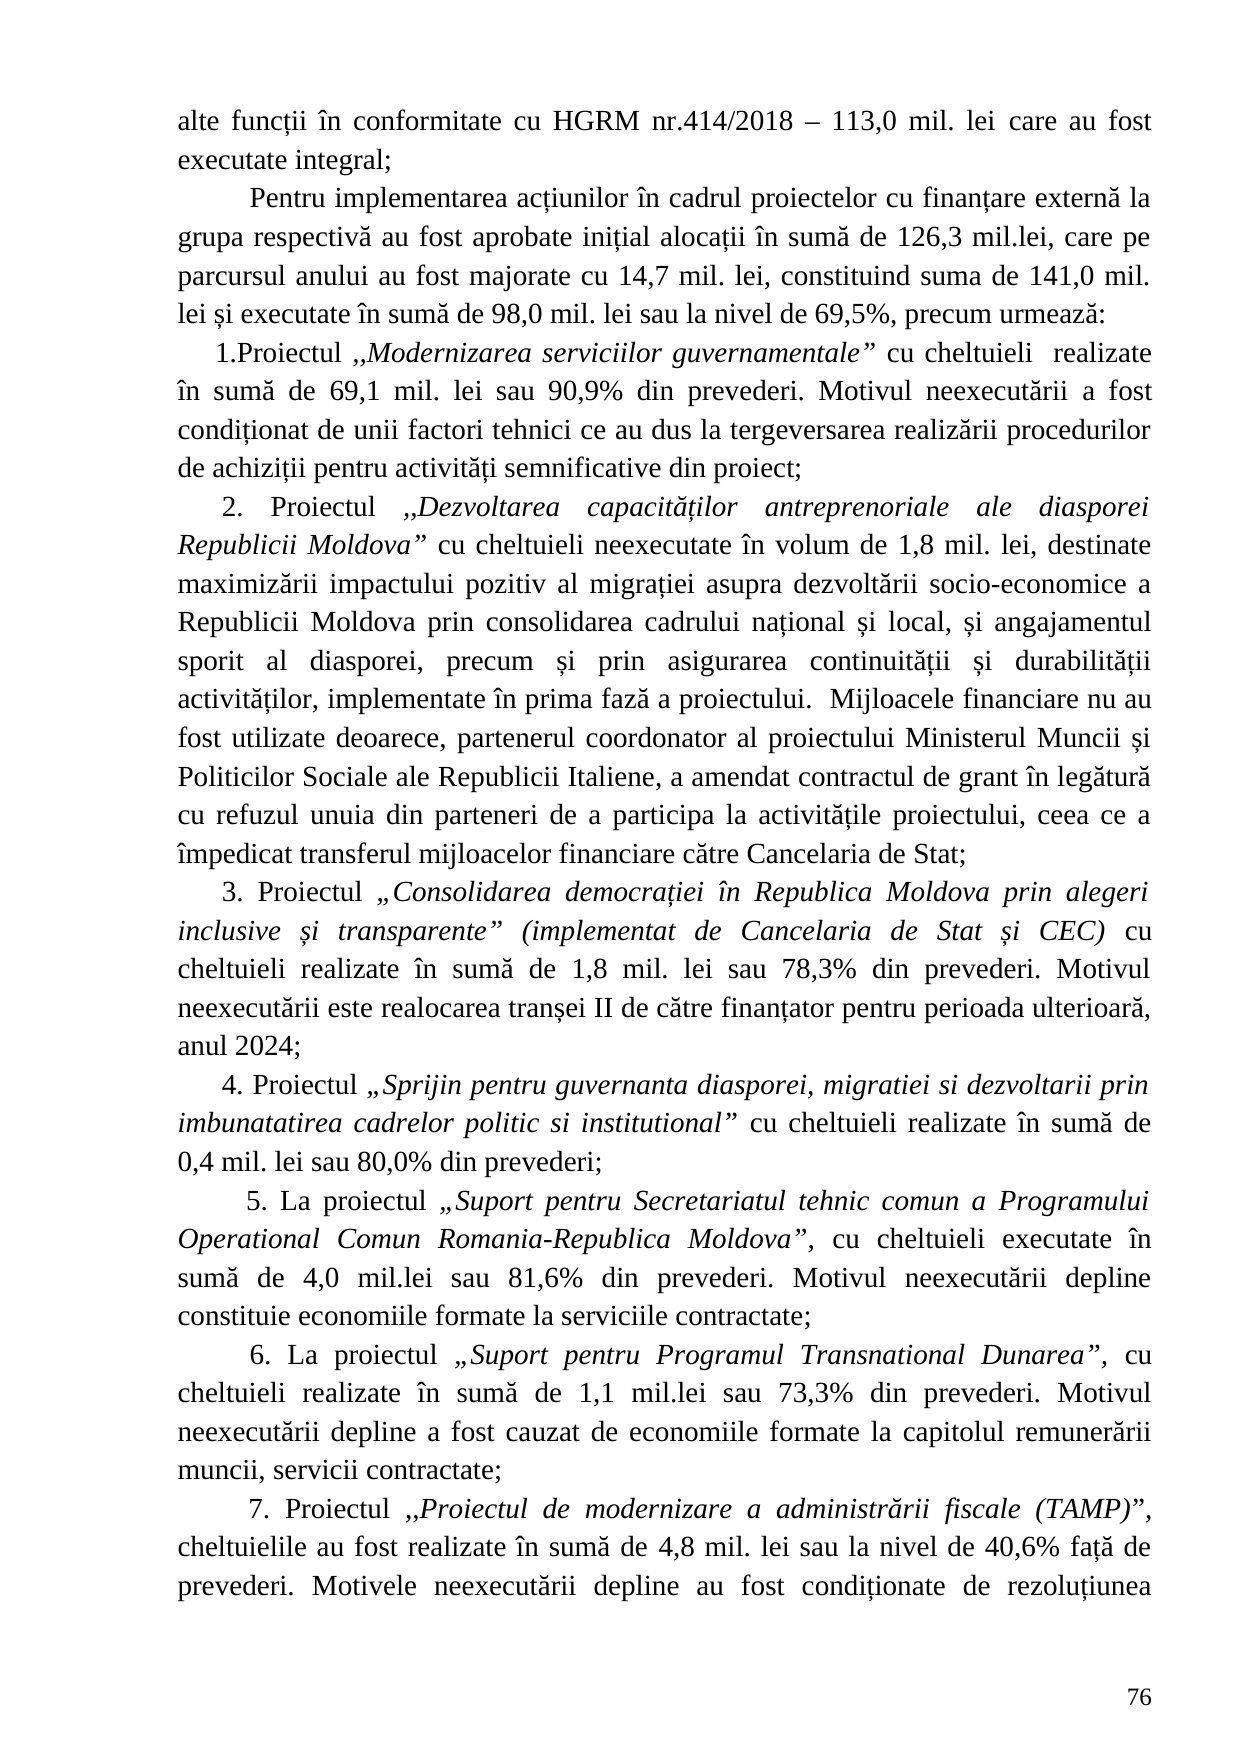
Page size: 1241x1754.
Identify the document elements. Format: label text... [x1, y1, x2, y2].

text Pentru implementarea acțiunilor în cadrul proiectelor cu finanțare externă la grupa respectivă au fost aprobate inițial alocații în sumă de 126,3 mil.lei, care pe parcursul anului au fost majorate cu 14,7 mil. lei, constituind suma de 141,0 mil. lei și executate în sumă de 98,0 mil. lei sau la nivel de 69,5%, precum urmează: [177, 181, 1152, 330]
text 1.Proiectul ,,Modernizarea serviciilor guvernamentale” cu cheltuieli realizate în sumă de 69,1 mil. lei sau 90,9% din prevederi. Motivul neexecutării a fost condiționat de unii factori tehnici ce au dus la tergeversarea realizării procedurilor de achiziții pentru activități semnificative din proiect; [177, 335, 1152, 484]
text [177, 1491, 1152, 1602]
text 5. La proiectul „Suport pentru Secretariatul tehnic comun a Programului Operational Comun Romania-Republica Moldova”, cu cheltuieli executate în sumă de 4,0 mil.lei sau 81,6% din prevederi. Motivul neexecutării depline constituie economiile formate la serviciile contractate; [177, 1183, 1152, 1332]
text 6. La proiectul „Suport pentru Programul Transnational Dunarea”, cu cheltuieli realizate în sumă de 1,1 mil.lei sau 73,3% din prevederi. Motivul neexecutării depline a fost cauzat de economiile formate la capitolul remunerării muncii, servicii contractate; [177, 1337, 1152, 1486]
text 2. Proiectul ,,Dezvoltarea capacităților antreprenoriale ale diasporei Republicii Moldova” cu cheltuieli neexecutate în volum de 1,8 mil. lei, destinate maximizării impactului pozitiv al migrației asupra dezvoltării socio-economice a Republicii Moldova prin consolidarea cadrului național și local, și angajamentul sporit al diasporei, precum și prin asigurarea continuității și durabilității activităților, implementate în prima fază a proiectului. Mijloacele financiare nu au fost utilizate deoarece, partenerul coordonator al proiectului Ministerul Muncii și Politicilor Sociale ale Republicii Italiene, a amendat contractul de grant în legătură cu refuzul unuia din parteneri de a participa la activitățile proiectului, ceea ce a împedicat transferul mijloacelor financiare către Cancelaria de Stat; [177, 489, 1152, 869]
text 3. Proiectul „Consolidarea democrației în Republica Moldova prin alegeri inclusive și transparente” (implementat de Cancelaria de Stat și CEC) cu cheltuieli realizate în sumă de 1,8 mil. lei sau 78,3% din prevederi. Motivul neexecutării este realocarea tranșei II de către finanțator pentru perioada ulterioară, anul 2024; [177, 874, 1152, 1062]
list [177, 103, 1152, 176]
text 4. Proiectul „Sprijin pentru guvernanta diasporei, migratiei si dezvoltarii prin imbunatatirea cadrelor politic si institutional” cu cheltuieli realizate în sumă de 0,4 mil. lei sau 80,0% din prevederi; [177, 1067, 1152, 1178]
